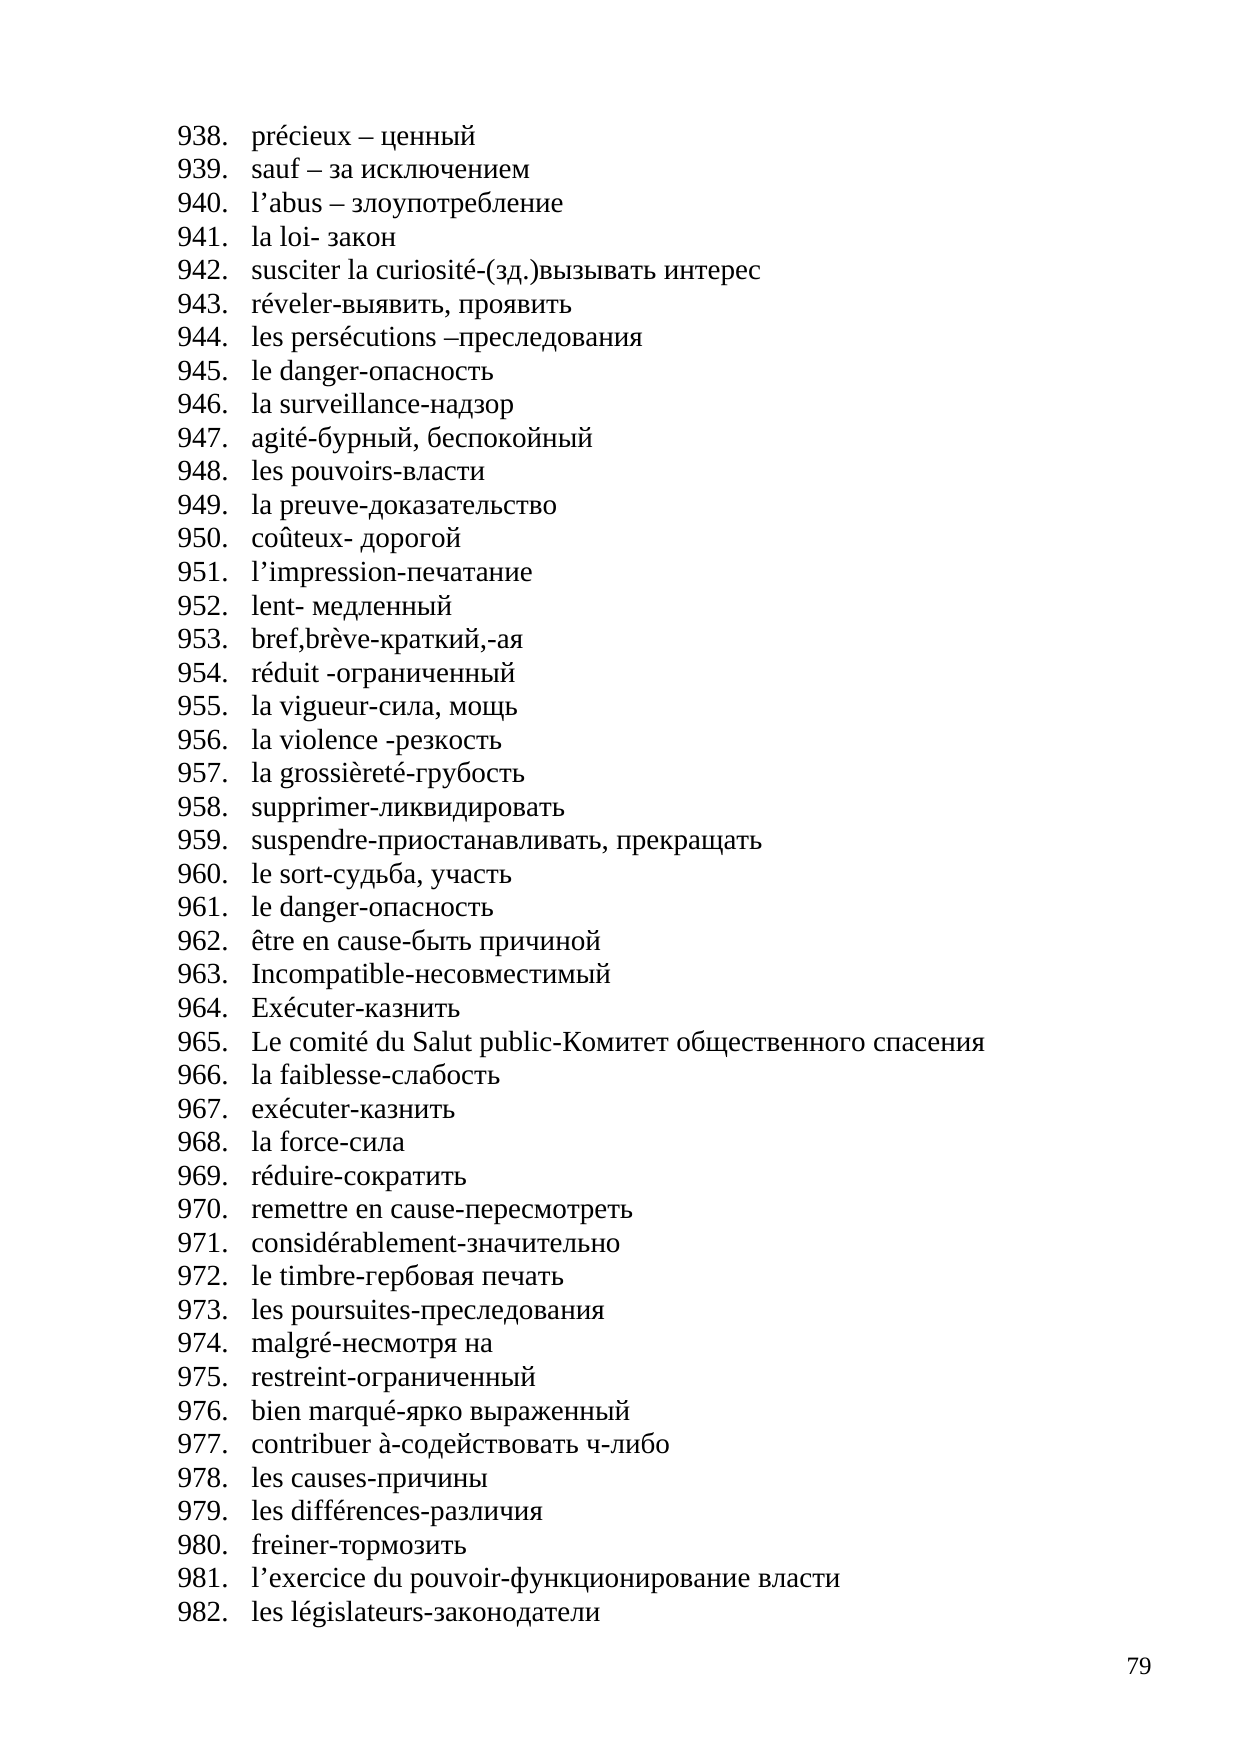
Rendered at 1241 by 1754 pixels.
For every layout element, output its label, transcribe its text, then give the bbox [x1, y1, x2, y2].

list les poursuites-преследования [177, 1292, 1152, 1326]
list le timbre-гербовая печать [177, 1258, 1152, 1292]
list supprimer-ликвидировать [177, 789, 1152, 822]
list freiner-тормозить [177, 1527, 1152, 1560]
list contribuer à-содействовать ч-либо [177, 1426, 1152, 1460]
list la surveillance-надзор [177, 386, 1152, 420]
list les causes-причины [177, 1460, 1152, 1493]
list susciter la curiosité-(зд.)вызывать интерес [177, 252, 1152, 286]
list Exécuter-казнить [177, 990, 1152, 1024]
list la grossièreté-грубость [177, 755, 1152, 789]
list la loi- закон [177, 219, 1152, 252]
list la preuve-доказательство [177, 487, 1152, 521]
list réduire-сократить [177, 1158, 1152, 1191]
list la vigueur-сила, мощь [177, 688, 1152, 722]
list lent- медленный [177, 588, 1152, 621]
list Incompatible-несовместимый [177, 957, 1152, 990]
list précieux – ценный [177, 118, 1152, 152]
list l’exercice du pouvoir-функционирование власти [177, 1560, 1152, 1594]
list exécuter-казнить [177, 1091, 1152, 1124]
list le sort-судьба, участь [177, 856, 1152, 889]
list les différences-различия [177, 1493, 1152, 1527]
list réduit -ограниченный [177, 655, 1152, 688]
list considérablement-значительно [177, 1225, 1152, 1258]
list malgré-несмотря на [177, 1326, 1152, 1359]
list bref,brève-краткий,-ая [177, 621, 1152, 655]
list coûteux- дорогой [177, 521, 1152, 554]
list suspendre-приостанавливать, прекращать [177, 822, 1152, 856]
list les pouvoirs-власти [177, 453, 1152, 487]
list sauf – за исключением [177, 152, 1152, 185]
list remettre en cause-пересмотреть [177, 1191, 1152, 1225]
list les persécutions –преследования [177, 319, 1152, 353]
list la violence -резкость [177, 722, 1152, 755]
list restreint-ограниченный [177, 1359, 1152, 1393]
list Le comité du Salut public-Комитет общественного спасения [177, 1024, 1152, 1057]
list réveler-выявить, проявить [177, 286, 1152, 319]
list la force-сила [177, 1124, 1152, 1158]
list être en cause-быть причиной [177, 923, 1152, 957]
list la faiblesse-слабость [177, 1057, 1152, 1091]
list l’impression-печатание [177, 554, 1152, 588]
list bien marqué-ярко выраженный [177, 1393, 1152, 1426]
list les législateurs-законодатели [177, 1594, 1152, 1627]
list l’abus – злоупотребление [177, 185, 1152, 219]
list le danger-опасность [177, 889, 1152, 923]
list le danger-опасность [177, 353, 1152, 386]
list agité-бурный, беспокойный [177, 420, 1152, 453]
